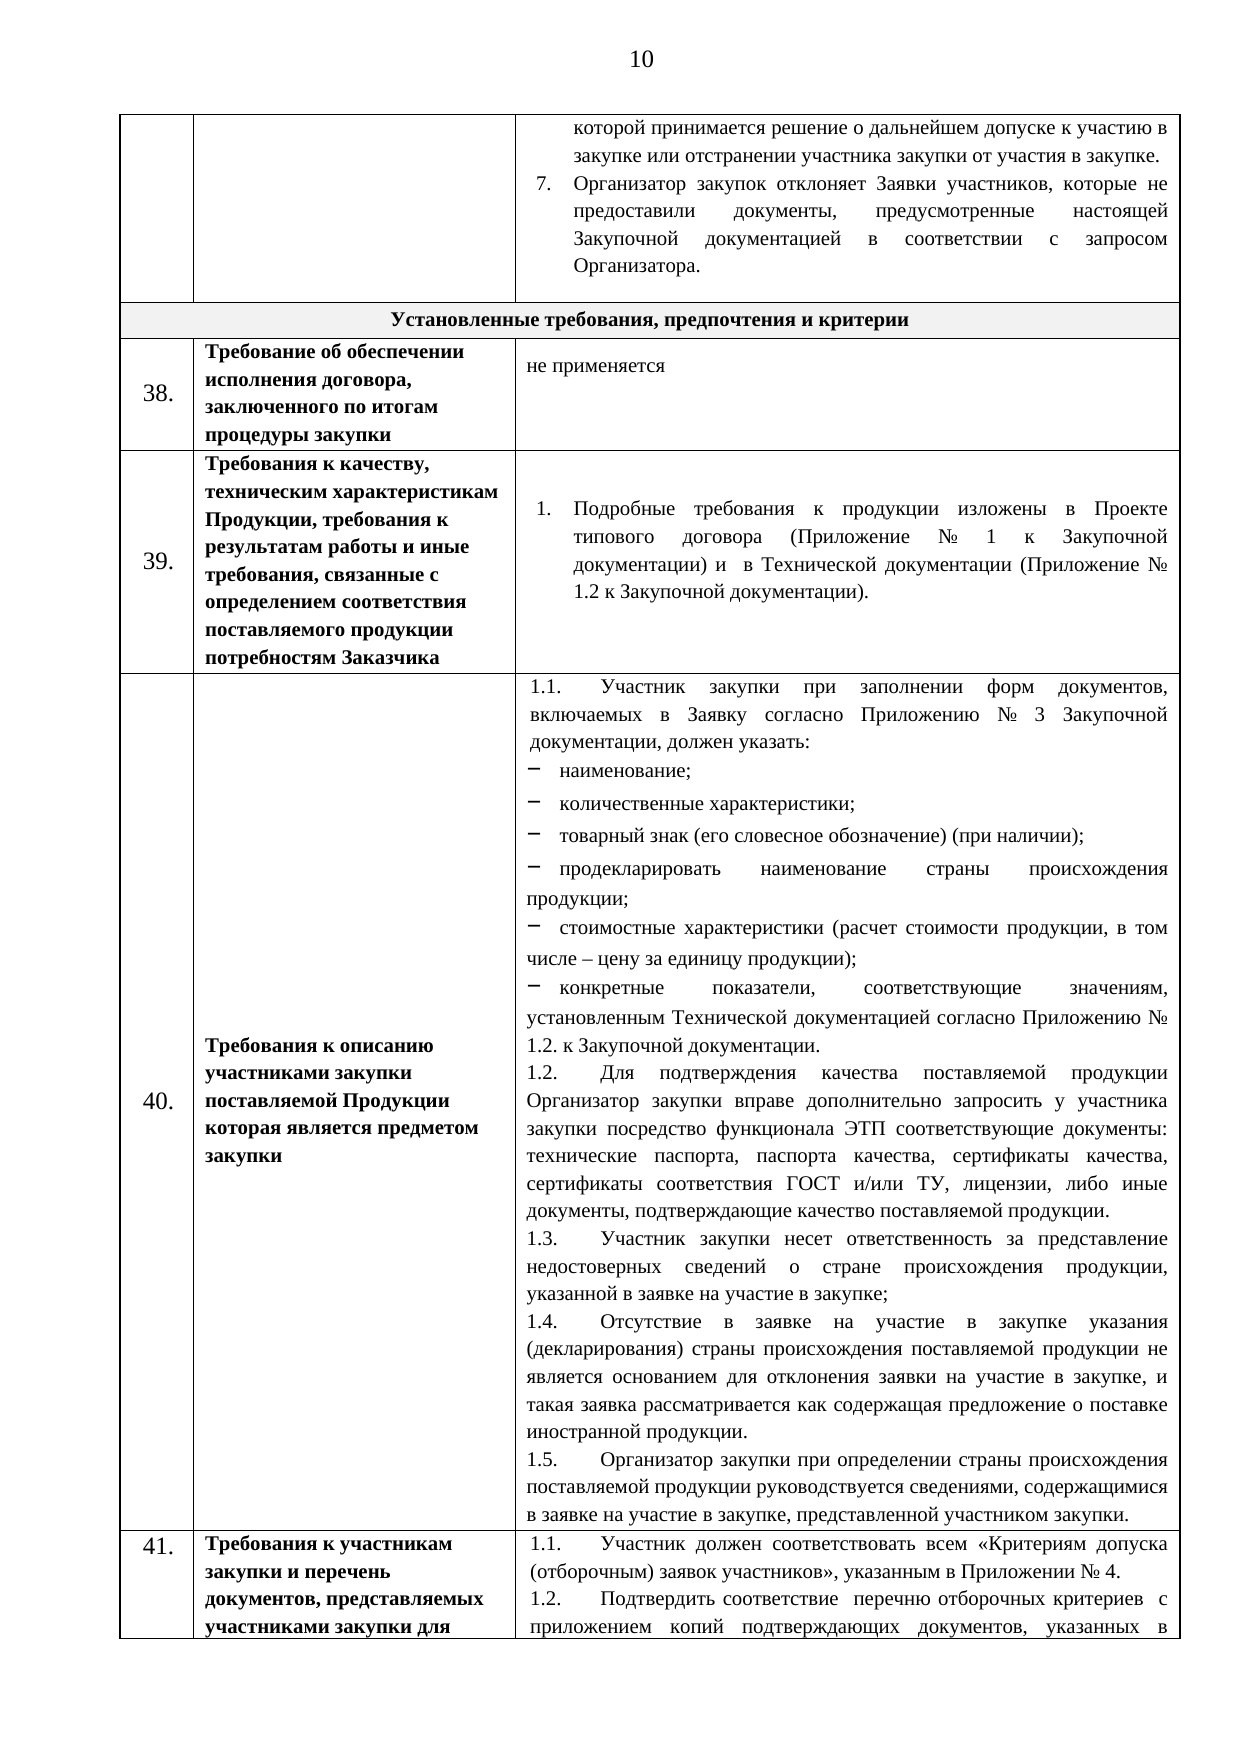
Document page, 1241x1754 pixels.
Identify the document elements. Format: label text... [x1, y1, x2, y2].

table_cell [516, 1531, 1179, 1638]
table_cell Требования к качеству, техническим характеристикам Продукции, требования к результатам работы и иные требования, связанные с определением соответствия поставляемого продукции потребностям Заказчика [194, 451, 515, 673]
table_cell не применяется [516, 339, 1179, 450]
table_cell Требования к описанию участниками закупки поставляемой Продукции которая является предметом закупки [194, 674, 515, 1530]
table_cell [121, 451, 193, 673]
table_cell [516, 115, 1179, 302]
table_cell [194, 115, 515, 302]
table_cell [121, 674, 193, 1530]
table_cell [121, 339, 193, 450]
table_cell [194, 1531, 515, 1638]
table_cell [121, 1531, 193, 1638]
table_cell Подробные требования к продукции изложены в Проекте типового договора (Приложение № 1 к Закупочной документации) и в Технической документации (Приложение № 1.2 к Закупочной документации). [516, 451, 1179, 673]
table_cell Требование об обеспечении исполнения договора, заключенного по итогам процедуры закупки [194, 339, 515, 450]
table_cell Участник закупки при заполнении форм документов, включаемых в Заявку согласно Приложению № 3 Закупочной документации, должен указать: наименование; количественные характеристики; товарный знак (его словесное обозначение) (при наличии); продекларировать наименование страны происхождения продукции; стоимостные характеристики (расчет стоимости продукции, в том числе – цену за единицу продукции); конкретные показатели, соответствующие значениям, установленным Технической документацией согласно Приложению № 1.2. к Закупочной документации. Для подтверждения качества поставляемой продукции Организатор закупки вправе дополнительно запросить у участника закупки посредство функционала ЭТП соответствующие документы: технические паспорта, паспорта качества, сертификаты качества, сертификаты соответствия ГОСТ и/или ТУ, лицензии, либо иные документы, подтверждающие качество поставляемой продукции. Участник закупки несет ответственность за представление недостоверных сведений о стране происхождения продукции, указанной в заявке на участие в закупке; Отсутствие в заявке на участие в закупке указания (декларирования) страны происхождения поставляемой продукции не является основанием для отклонения заявки на участие в закупке, и такая заявка рассматривается как содержащая предложение о поставке иностранной продукции. Организатор закупки при определении страны происхождения поставляемой продукции руководствуется сведениями, содержащимися в заявке на участие в закупке, представленной участником закупки. [516, 674, 1179, 1530]
table_cell Установленные требования, предпочтения и критерии [121, 303, 1179, 338]
table_cell [121, 115, 193, 302]
